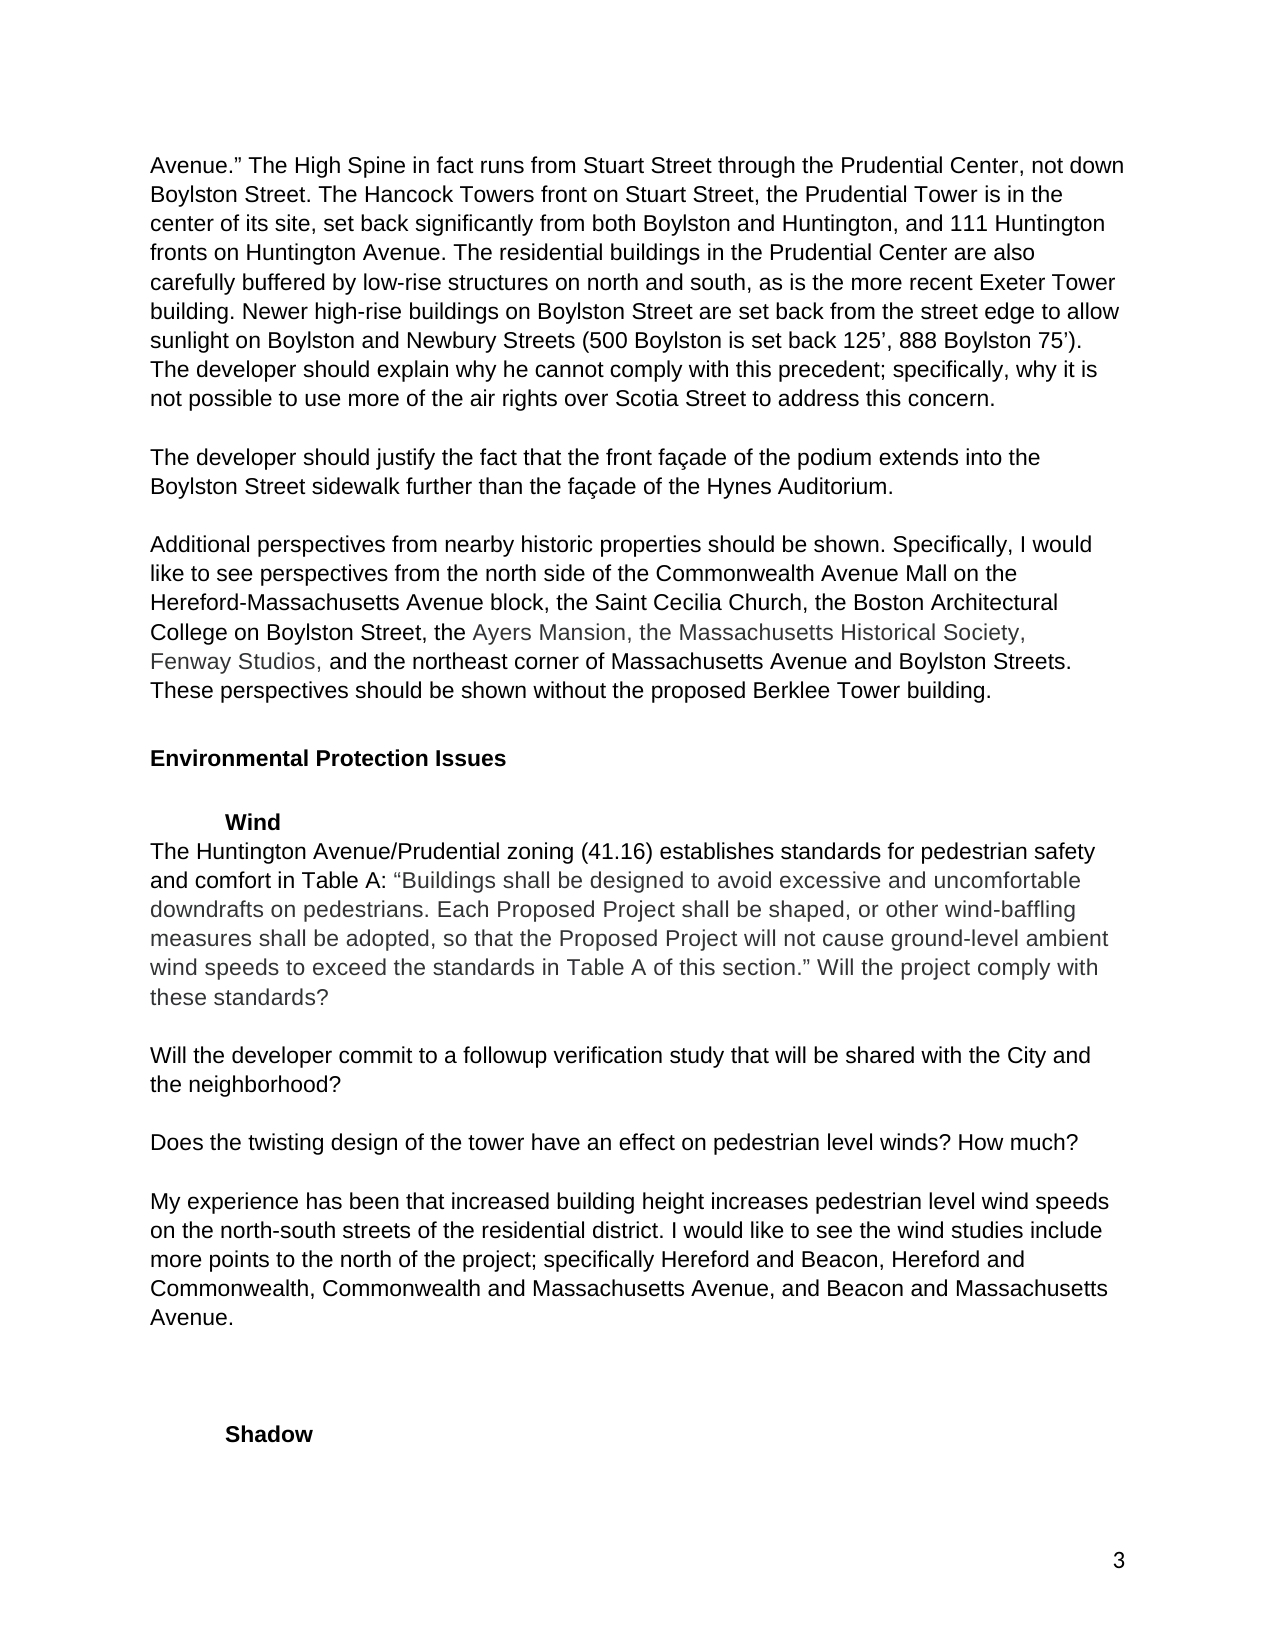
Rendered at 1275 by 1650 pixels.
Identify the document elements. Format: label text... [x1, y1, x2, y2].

text Wind [150, 807, 1125, 836]
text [150, 150, 1125, 412]
text Will the developer commit to a followup verification study that will be shared with the City and the neighborhood? [150, 1040, 1125, 1098]
text Additional perspectives from nearby historic properties should be shown. Specifically, I would like to see perspectives from the north side of the Commonwealth Avenue Mall on the Hereford-Massachusetts Avenue block, the Saint Cecilia Church, the Boston Architectural College on Boylston Street, the Ayers Mansion, the Massachusetts Historical Society, Fenway Studios, and the northeast corner of Massachusetts Avenue and Boylston Streets. These perspectives should be shown without the proposed Berklee Tower building. [150, 529, 1100, 704]
text Environmental Protection Issues [150, 743, 1100, 772]
text The Huntington Avenue/Prudential zoning (41.16) establishes standards for pedestrian safety and comfort in Table A: “Buildings shall be designed to avoid excessive and uncomfortable downdrafts on pedestrians. Each Proposed Project shall be shaped, or other wind-baffling measures shall be adopted, so that the Proposed Project will not cause ground-level ambient wind speeds to exceed the standards in Table A of this section.” Will the project comply with these standards? [150, 836, 1125, 1011]
text Shadow [150, 1419, 1125, 1448]
text The developer should justify the fact that the front façade of the podium extends into the Boylston Street sidewalk further than the façade of the Hynes Auditorium. [150, 442, 1125, 500]
text Does the twisting design of the tower have an effect on pedestrian level winds? How much? [150, 1127, 1125, 1157]
text My experience has been that increased building height increases pedestrian level wind speeds on the north-south streets of the residential district. I would like to see the wind studies include more points to the north of the project; specifically Hereford and Beacon, Hereford and Commonwealth, Commonwealth and Massachusetts Avenue, and Beacon and Massachusetts Avenue. [150, 1186, 1125, 1332]
